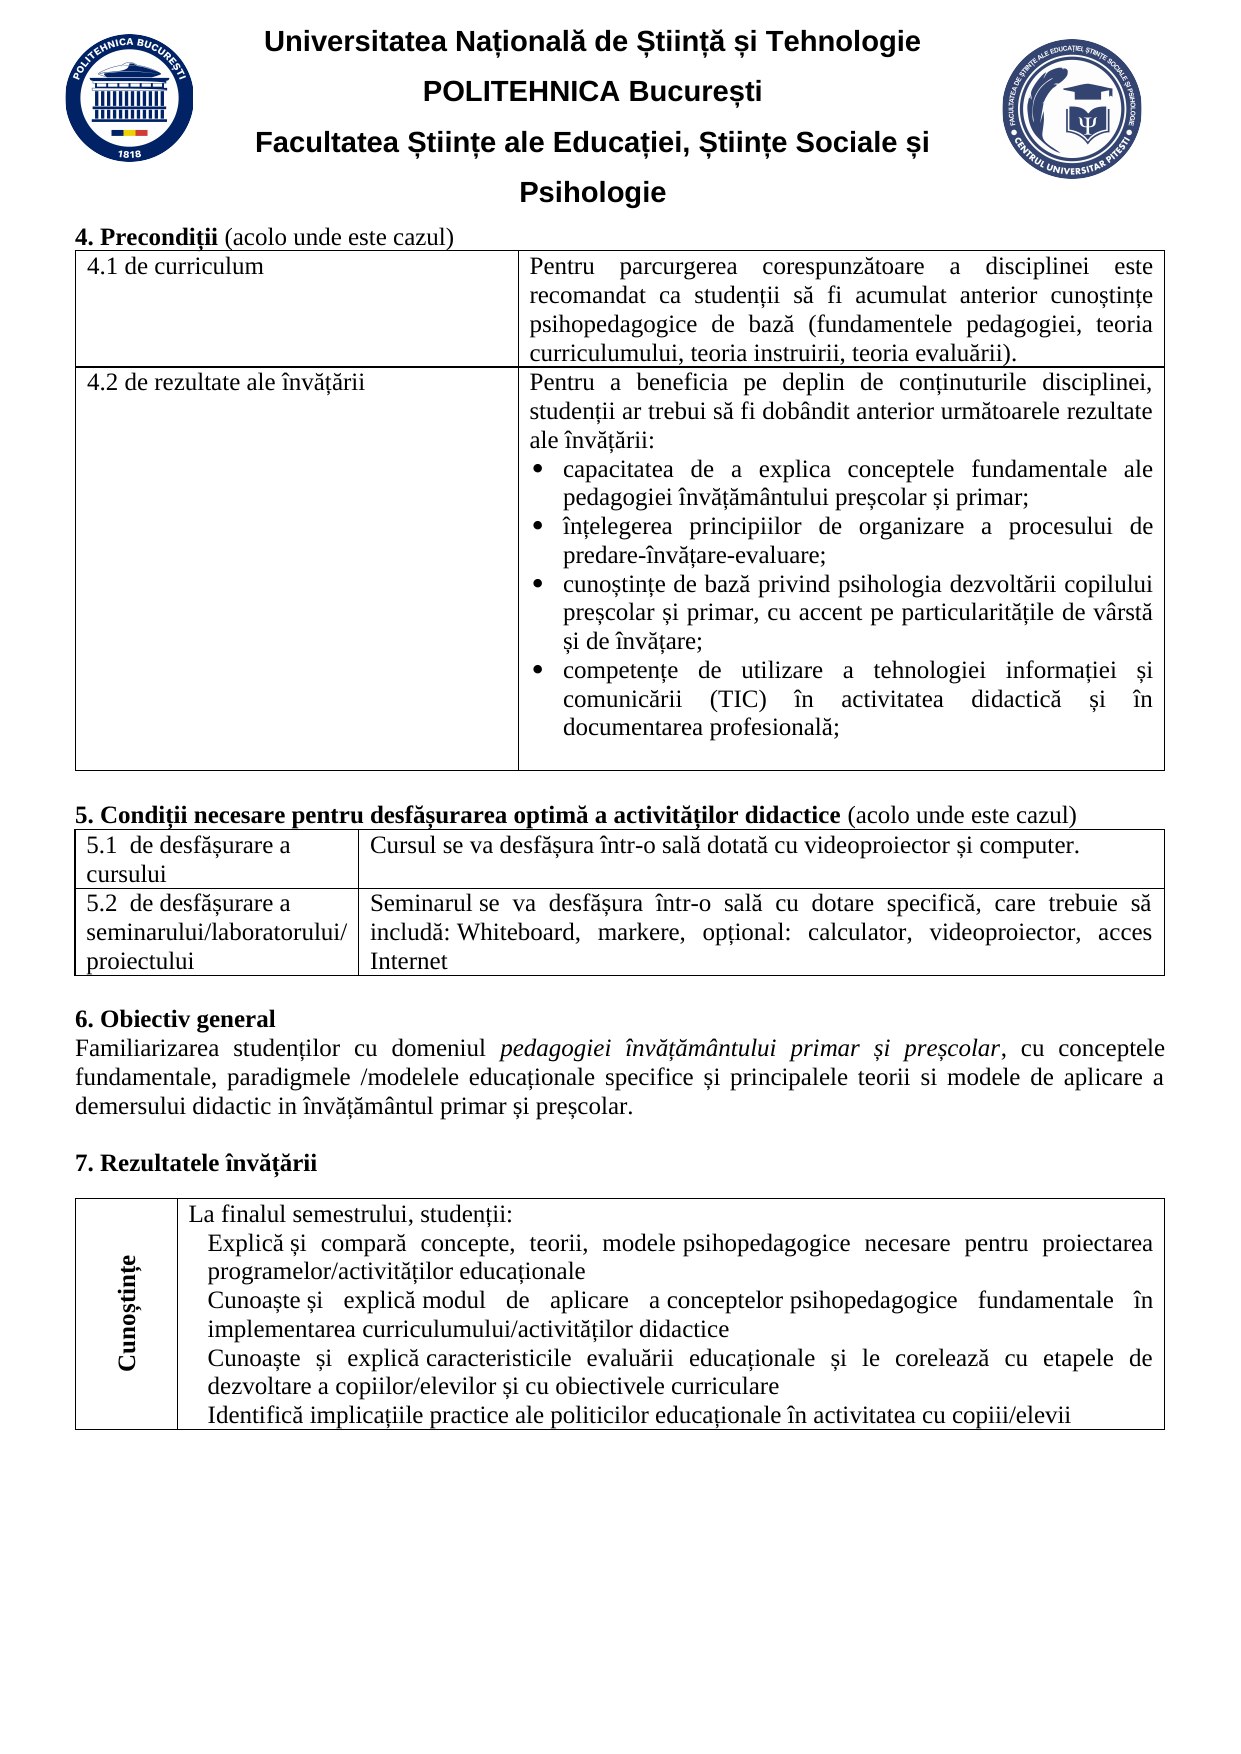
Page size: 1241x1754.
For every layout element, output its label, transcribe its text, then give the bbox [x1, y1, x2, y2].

table_header 5.1 de desfășurare a cursului [76, 830, 358, 887]
text 7. Rezultatele învățării [75, 1148, 1165, 1177]
table_header La finalul semestrului, studenții: Explică și compară concepte, teorii, modele psihopedagogice necesare pentru proiectarea programelor/activităților educaționale Cunoaște și explică modul de aplicare a conceptelor psihopedagogice fundamentale în implementarea curriculumului/activităților didactice Cunoaște și explică caracteristicile evaluării educaționale și le corelează cu etapele de dezvoltare a copiilor/elevilor și cu obiectivele curriculare Identifică implicațiile practice ale politicilor educaționale în activitatea cu copiii/elevii [178, 1199, 1164, 1429]
table_header Cunoștințe [76, 1199, 177, 1429]
table_cell Seminarul se va desfășura într-o sală cu dotare specifică, care trebuie să includă: Whiteboard, markere, opțional: calculator, videoproiector, acces Internet [359, 889, 1164, 975]
picture [65, 34, 193, 162]
table_cell Pentru a beneficia pe deplin de conținuturile disciplinei, studenții ar trebui să fi dobândit anterior următoarele rezultate ale învățării: capacitatea de a explica conceptele fundamentale ale pedagogiei învățământului preșcolar și primar; înțelegerea principiilor de organizare a procesului de predare-învățare-evaluare; cunoștințe de bază privind psihologia dezvoltării copilului preșcolar și primar, cu accent pe particularitățile de vârstă și de învățare; competențe de utilizare a tehnologiei informației și comunicării (TIC) în activitatea didactică și în documentarea profesională; [519, 368, 1164, 770]
text 4. Precondiții (acolo unde este cazul) [75, 112, 1165, 250]
table_header 4.1 de curriculum [76, 251, 518, 366]
picture [1002, 39, 1142, 179]
table_header Pentru parcurgerea corespunzătoare a disciplinei este recomandat ca studenții să fi acumulat anterior cunoștințe psihopedagogice de bază (fundamentele pedagogiei, teoria curriculumului, teoria instruirii, teoria evaluării). [519, 251, 1164, 366]
table_cell 4.2 de rezultate ale învățării [76, 368, 518, 770]
text 6. Obiectiv general [75, 1004, 1165, 1033]
text Familiarizarea studenților cu domeniul pedagogiei învățământului primar și preșcolar, cu conceptele fundamentale, paradigmele /modelele educaționale specifice și principalele teorii si modele de aplicare a demersului didactic in învățământul primar și preșcolar. [75, 1033, 1165, 1119]
text 5. Condiții necesare pentru desfășurarea optimă a activităților didactice (acolo unde este cazul) [75, 800, 1165, 829]
table_header Cursul se va desfășura într-o sală dotată cu videoproiector și computer. [359, 830, 1164, 887]
table_cell 5.2 de desfășurare a seminarului/laboratorului/ proiectului [76, 889, 358, 975]
